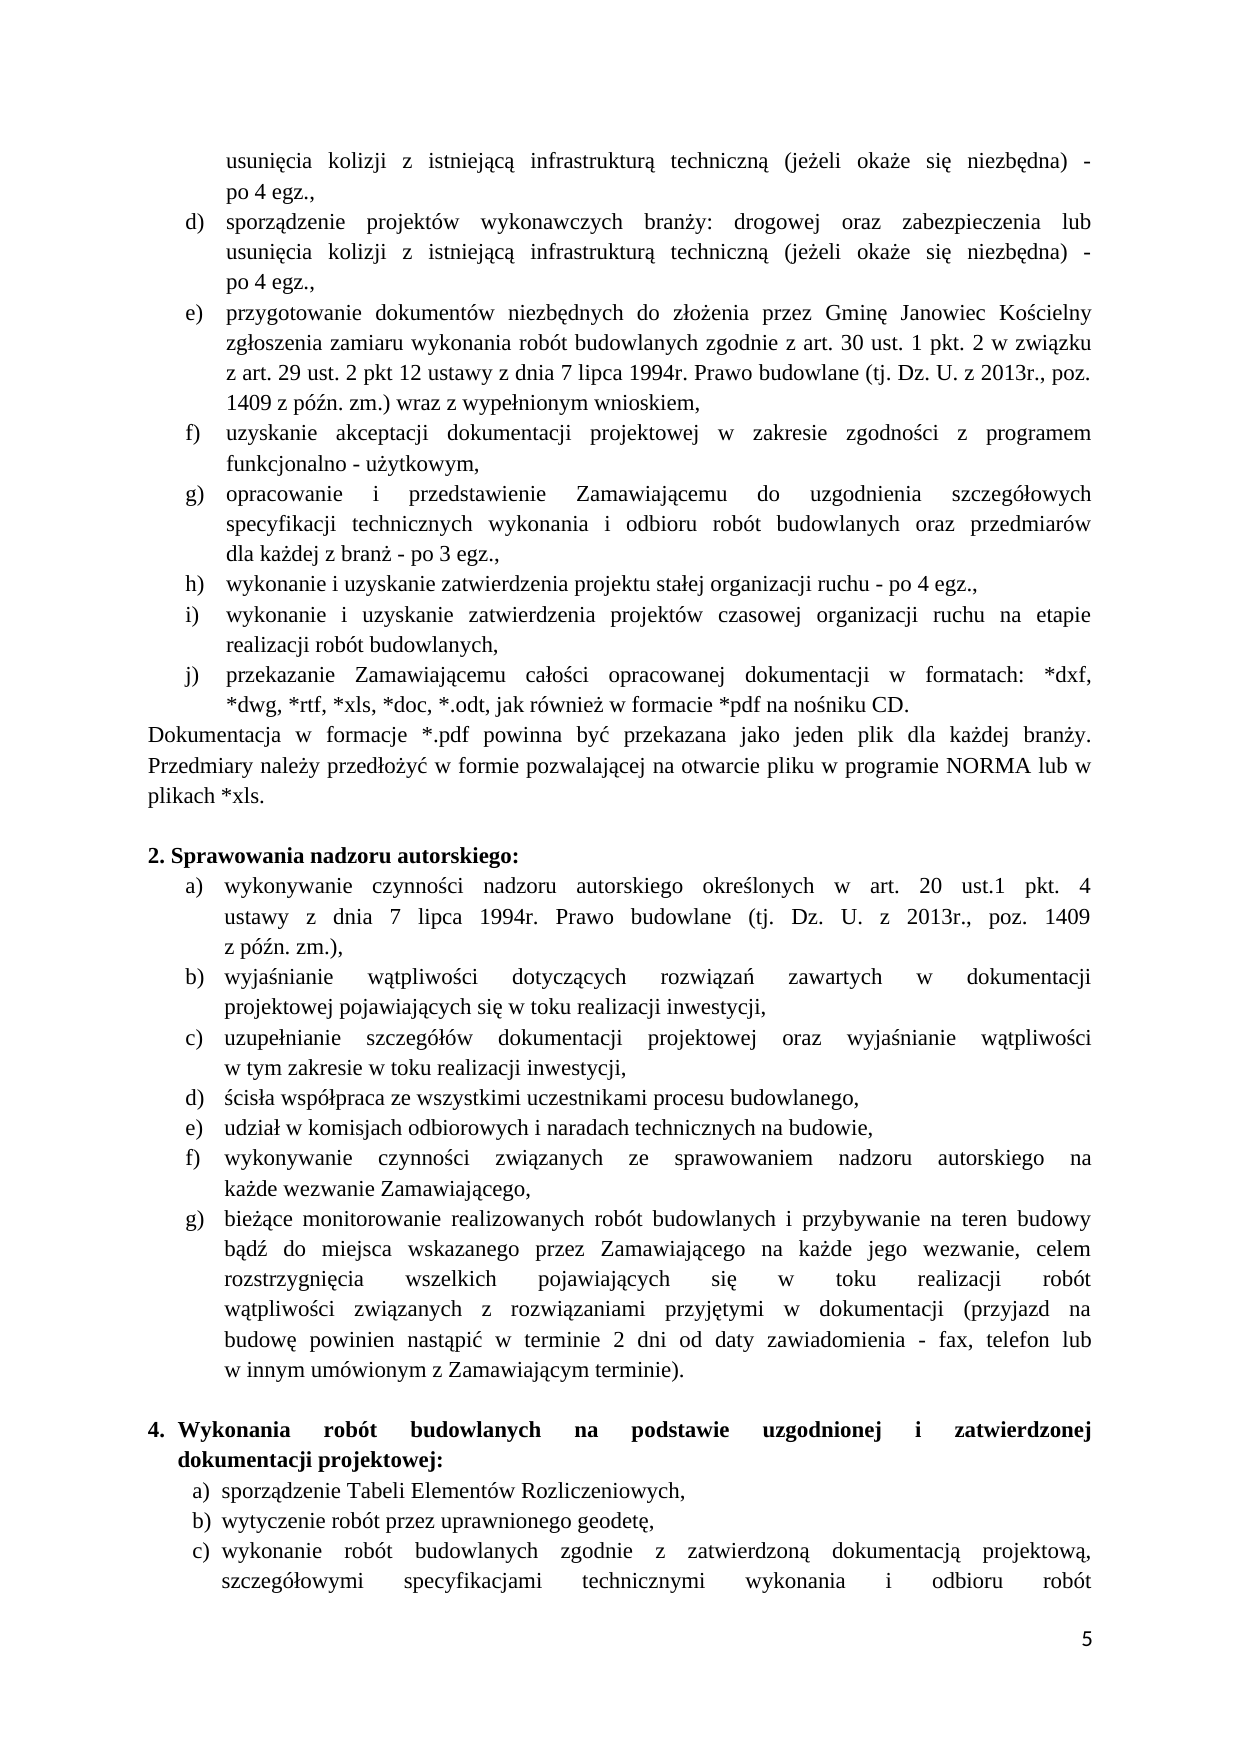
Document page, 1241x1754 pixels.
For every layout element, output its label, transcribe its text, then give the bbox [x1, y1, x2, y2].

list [185, 148, 1093, 204]
list przekazanie Zamawiającemu całości opracowanej dokumentacji w formatach: *dxf, *dwg, *rtf, *xls, *doc, *.odt, jak również w formacie *pdf na nośniku CD. [185, 661, 1093, 718]
list uzupełnianie szczegółów dokumentacji projektowej oraz wyjaśnianie wątpliwości w tym zakresie w toku realizacji inwestycji, [185, 1024, 1093, 1080]
list opracowanie i przedstawienie Zamawiającemu do uzgodnienia szczegółowych specyfikacji technicznych wykonania i odbioru robót budowlanych oraz przedmiarów dla każdej z branż - po 3 egz., [185, 480, 1093, 567]
list wykonywanie czynności nadzoru autorskiego określonych w art. 20 ust.1 pkt. 4 ustawy z dnia 7 lipca 1994r. Prawo budowlane (tj. Dz. U. z 2013r., poz. 1409 z późn. zm.), [185, 873, 1093, 959]
list wykonywanie czynności związanych ze sprawowaniem nadzoru autorskiego na każde wezwanie Zamawiającego, [185, 1144, 1093, 1201]
list sporządzenie Tabeli Elementów Rozliczeniowych, [192, 1477, 1093, 1503]
list wykonanie i uzyskanie zatwierdzenia projektu stałej organizacji ruchu - po 4 egz., [185, 571, 1093, 597]
list ścisła współpraca ze wszystkimi uczestnikami procesu budowlanego, [185, 1084, 1093, 1110]
list wyjaśnianie wątpliwości dotyczących rozwiązań zawartych w dokumentacji projektowej pojawiających się w toku realizacji inwestycji, [185, 963, 1093, 1020]
list wykonanie i uzyskanie zatwierdzenia projektów czasowej organizacji ruchu na etapie realizacji robót budowlanych, [185, 601, 1093, 657]
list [192, 1537, 1093, 1594]
list bieżące monitorowanie realizowanych robót budowlanych i przybywanie na teren budowy bądź do miejsca wskazanego przez Zamawiającego na każde jego wezwanie, celem rozstrzygnięcia wszelkich pojawiających się w toku realizacji robót wątpliwości związanych z rozwiązaniami przyjętymi w dokumentacji (przyjazd na budowę powinien nastąpić w terminie 2 dni od daty zawiadomienia - fax, telefon lub w innym umówionym z Zamawiającym terminie). [185, 1205, 1093, 1382]
list Wykonania robót budowlanych na podstawie uzgodnionej i zatwierdzonej dokumentacji projektowej: [148, 1416, 1093, 1473]
list uzyskanie akceptacji dokumentacji projektowej w zakresie zgodności z programem funkcjonalno - użytkowym, [185, 419, 1093, 476]
text 2. Sprawowania nadzoru autorskiego: [148, 842, 1093, 869]
list wytyczenie robót przez uprawnionego geodetę, [192, 1507, 1093, 1533]
list udział w komisjach odbiorowych i naradach technicznych na budowie, [185, 1114, 1093, 1141]
list przygotowanie dokumentów niezbędnych do złożenia przez Gminę Janowiec Kościelny zgłoszenia zamiaru wykonania robót budowlanych zgodnie z art. 30 ust. 1 pkt. 2 w związku z art. 29 ust. 2 pkt 12 ustawy z dnia 7 lipca 1994r. Prawo budowlane (tj. Dz. U. z 2013r., poz. 1409 z późn. zm.) wraz z wypełnionym wnioskiem, [185, 299, 1093, 416]
text Dokumentacja w formacje *.pdf powinna być przekazana jako jeden plik dla każdej branży. Przedmiary należy przedłożyć w formie pozwalającej na otwarcie pliku w programie NORMA lub w plikach *xls. [148, 722, 1093, 808]
list sporządzenie projektów wykonawczych branży: drogowej oraz zabezpieczenia lub usunięcia kolizji z istniejącą infrastrukturą techniczną (jeżeli okaże się niezbędna) - po 4 egz., [185, 208, 1093, 295]
